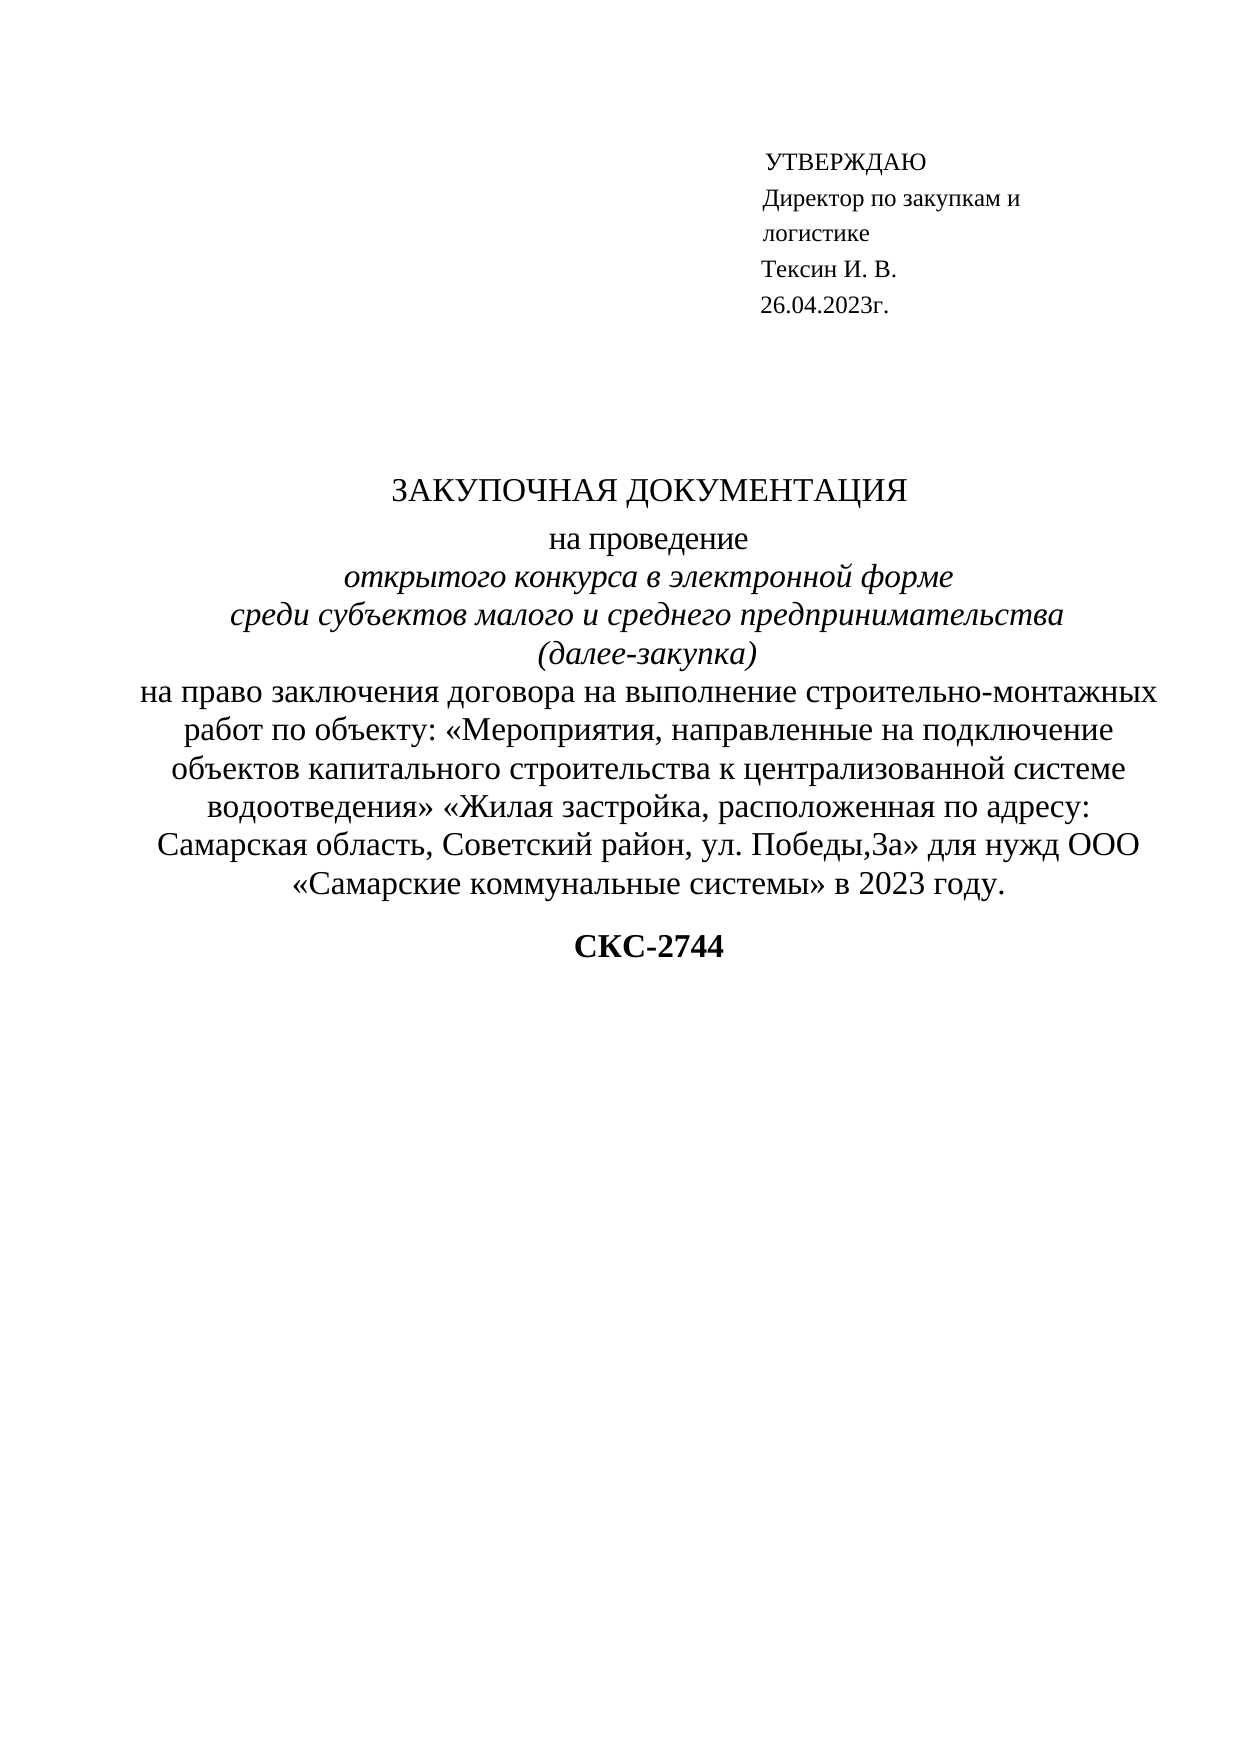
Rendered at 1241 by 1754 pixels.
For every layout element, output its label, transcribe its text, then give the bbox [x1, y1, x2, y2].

text среди субъектов малого и среднего предпринимательства [131, 595, 1166, 633]
text 26.04.2023г. [131, 290, 1168, 319]
text УТВЕРЖДАЮ [131, 147, 1168, 175]
text Тексин И. В. [131, 254, 1168, 283]
text на право заключения договора на выполнение строительно-монтажных работ по объекту: «Мероприятия, направленные на подключение объектов капитального строительства к централизованной системе водоотведения» «Жилая застройка, расположенная по адресу: Самарская область, Советский район, ул. Победы,3а» для нужд ООО «Самарские коммунальные системы» в 2023 году. [131, 671, 1166, 901]
text на проведение [131, 518, 1166, 556]
text Директор по закупкам и [131, 183, 1168, 211]
text ЗАКУПОЧНАЯ ДОКУМЕНТАЦИЯ [131, 470, 1168, 508]
text открытого конкурса в электронной форме [131, 556, 1166, 595]
text (далее-закупка) [131, 633, 1166, 671]
text СКС-2744 [131, 926, 1166, 965]
text логистике [131, 218, 1168, 247]
